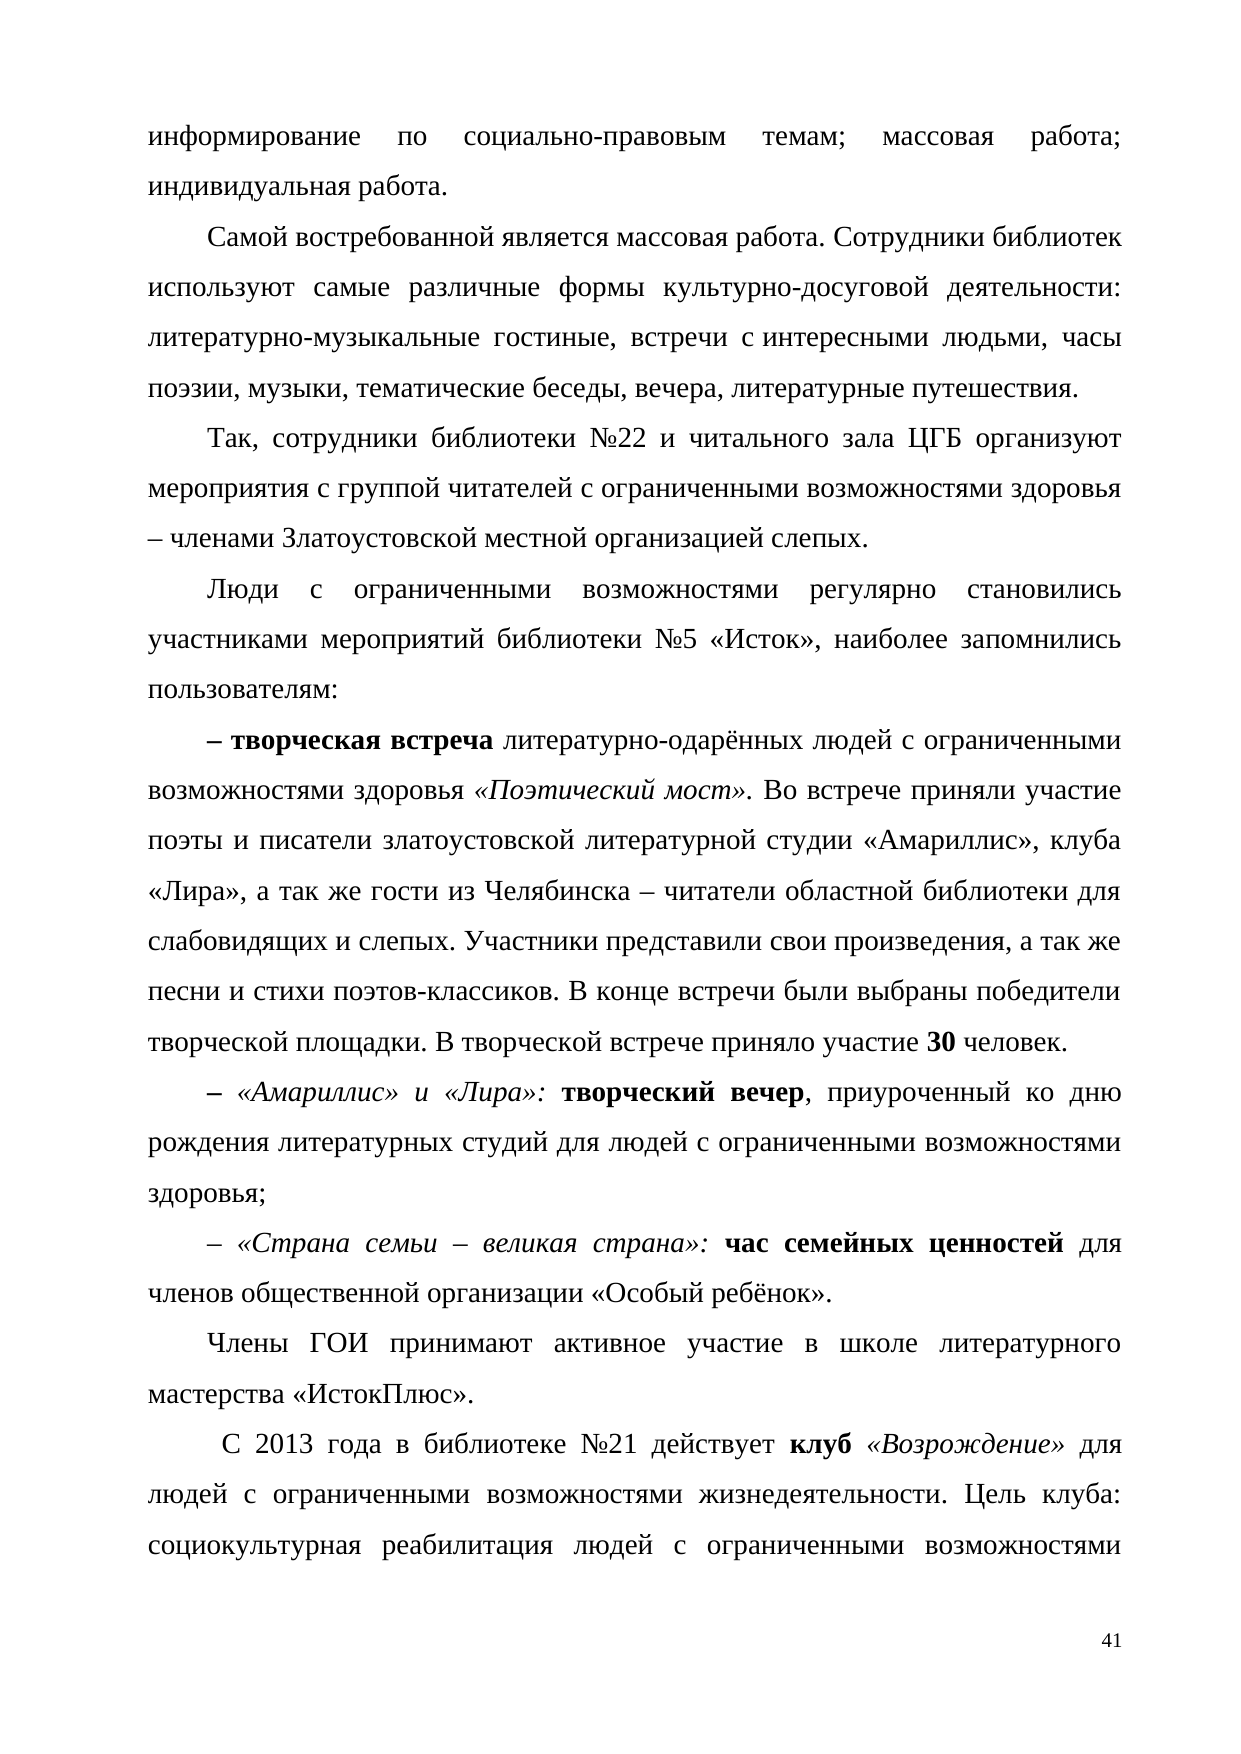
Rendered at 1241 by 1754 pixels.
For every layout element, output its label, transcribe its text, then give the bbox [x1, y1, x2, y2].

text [148, 118, 1122, 202]
text Люди с ограниченными возможностями регулярно становились участниками мероприятий библиотеки №5 «Исток», наиболее запомнились пользователям: [148, 571, 1122, 705]
list – творческая встреча литературно-одарённых людей с ограниченными возможностями здоровья «Поэтический мост». Во встрече приняли участие поэты и писатели златоустовской литературной студии «Амариллис», клуба «Лира», а так же гости из Челябинска – читатели областной библиотеки для слабовидящих и слепых. Участники представили свои произведения, а так же песни и стихи поэтов-классиков. В конце встречи были выбраны победители творческой площадки. В творческой встрече приняло участие 30 человек. [148, 722, 1122, 1057]
text Самой востребованной является массовая работа. Сотрудники библиотек используют самые различные формы культурно-досуговой деятельности: литературно-музыкальные гостиные, встречи с интересными людьми, часы поэзии, музыки, тематические беседы, вечера, литературные путешествия. [148, 219, 1122, 403]
text Так, сотрудники библиотеки №22 и читального зала ЦГБ организуют мероприятия с группой читателей с ограниченными возможностями здоровья – членами Златоустовской местной организацией слепых. [148, 420, 1122, 554]
text – «Страна семьи – великая страна»: час семейных ценностей для членов общественной организации «Особый ребёнок». [148, 1225, 1122, 1309]
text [148, 1426, 1122, 1560]
list – «Амариллис» и «Лира»: творческий вечер, приуроченный ко дню рождения литературных студий для людей с ограниченными возможностями здоровья; [148, 1074, 1122, 1208]
list Члены ГОИ принимают активное участие в школе литературного мастерства «ИстокПлюс». [148, 1326, 1122, 1409]
